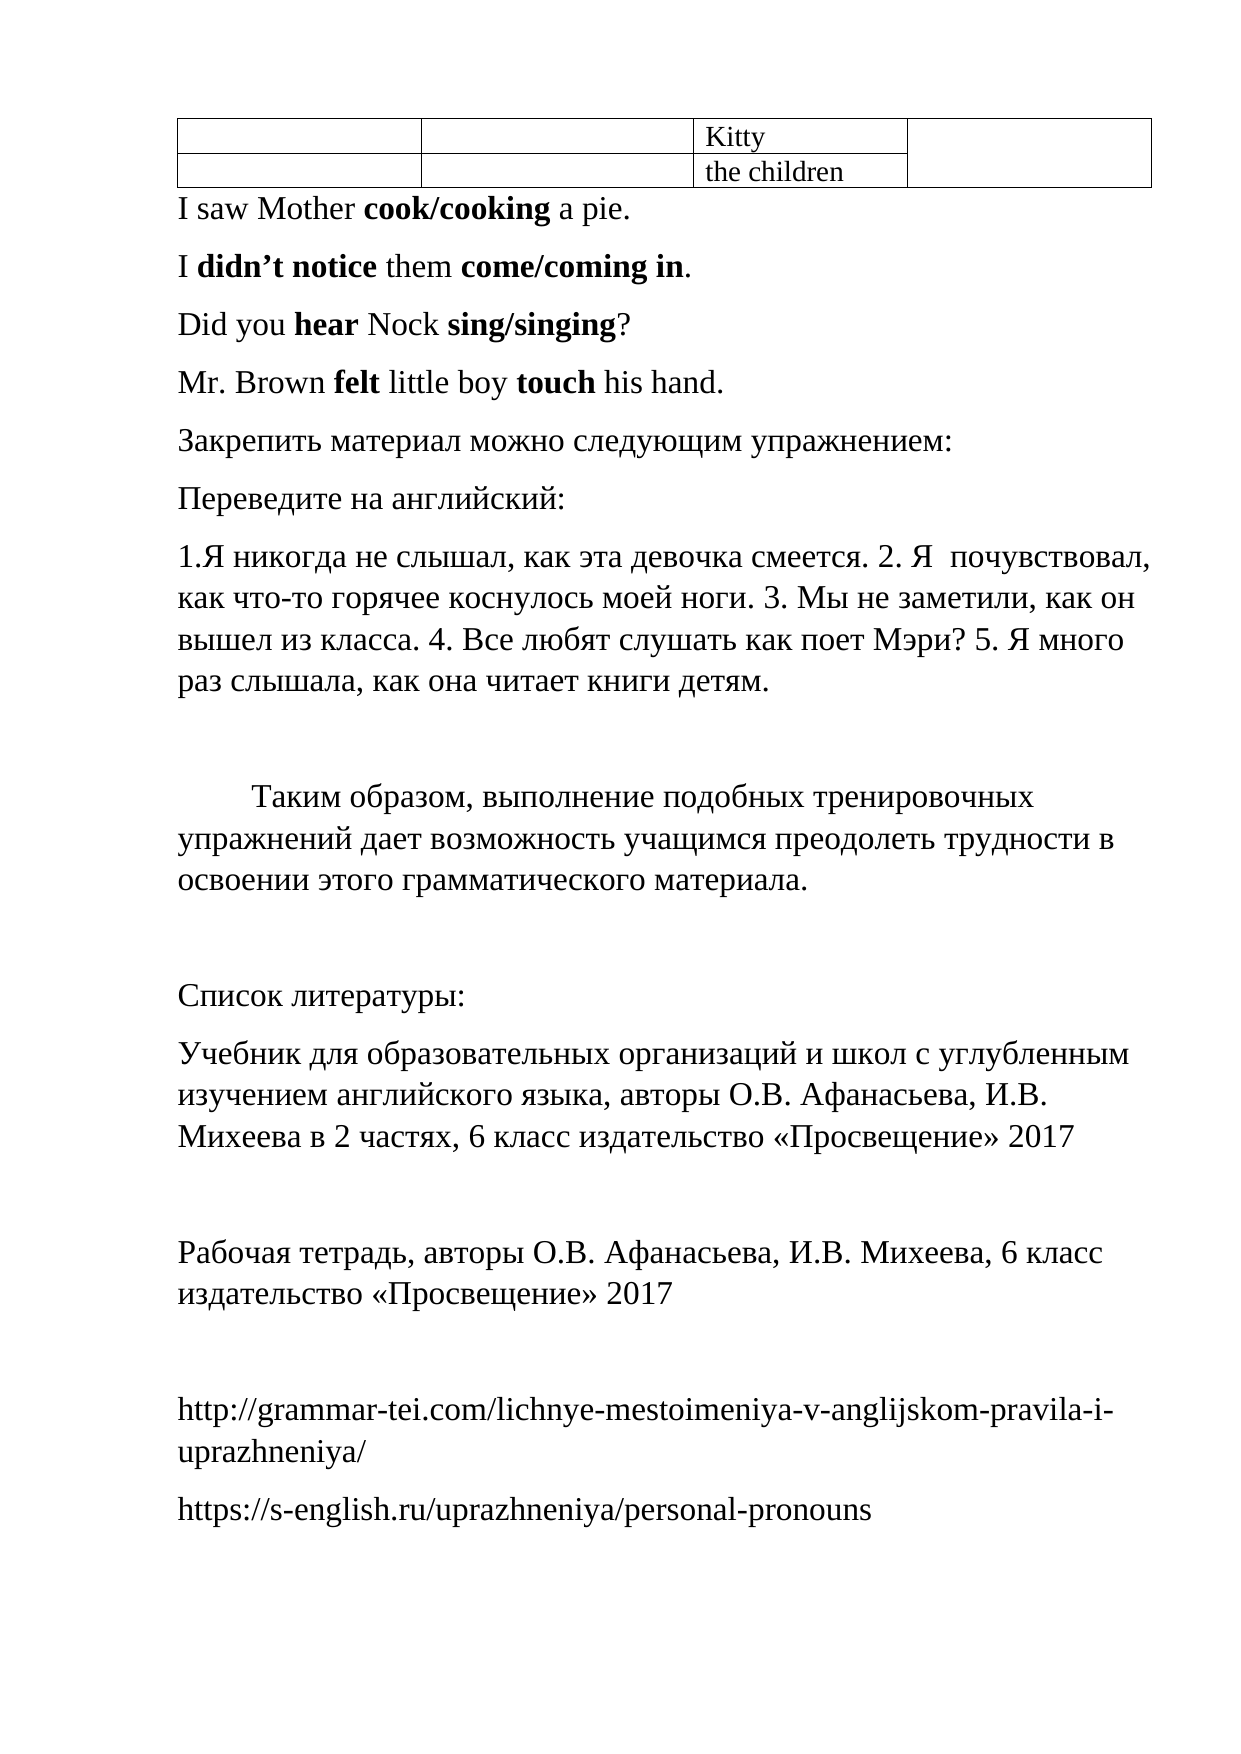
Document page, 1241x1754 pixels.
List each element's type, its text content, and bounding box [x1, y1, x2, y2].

text Рабочая тетрадь, авторы О.В. Афанасьева, И.В. Михеева, 6 класс издательство «Просвещение» 2017 [177, 1232, 1152, 1312]
text 1.Я никогда не слышал, как эта девочка смеется. 2. Я почувствовал, как что-то горячее коснулось моей ноги. 3. Мы не заметили, как он вышел из класса. 4. Все любят слушать как поет Мэри? 5. Я много раз слышала, как она читает книги детям. [177, 536, 1152, 699]
text Таким образом, выполнение подобных тренировочных упражнений дает возможность учащимся преодолеть трудности в освоении этого грамматического материала. [177, 777, 1152, 898]
text http://grammar-tei.com/lichnye-mestoimeniya-v-anglijskom-pravila-i-uprazhneniya/ [177, 1389, 1152, 1469]
text Mr. Brown felt little boy touch his hand. [177, 362, 1152, 401]
text Переведите на английский: [177, 478, 1152, 517]
text https://s-english.ru/uprazhneniya/personal-pronouns [177, 1489, 1152, 1527]
text I saw Mother cook/cooking a pie. [177, 188, 1152, 227]
table_cell [422, 154, 693, 187]
table_cell the children [694, 154, 907, 187]
text Список литературы: [177, 975, 1152, 1014]
table_cell [422, 119, 693, 153]
table_cell [178, 119, 421, 153]
text I didn’t notice them come/coming in. [177, 246, 1152, 285]
text Did you hear Nock sing/singing? [177, 304, 1152, 343]
text Закрепить материал можно следующим упражнением: [177, 420, 1152, 459]
table_cell Kitty [694, 119, 907, 153]
text Учебник для образовательных организаций и школ с углубленным изучением английского языка, авторы О.В. Афанасьева, И.В. Михеева в 2 частях, 6 класс издательство «Просвещение» 2017 [177, 1033, 1152, 1154]
table_cell [178, 154, 421, 187]
